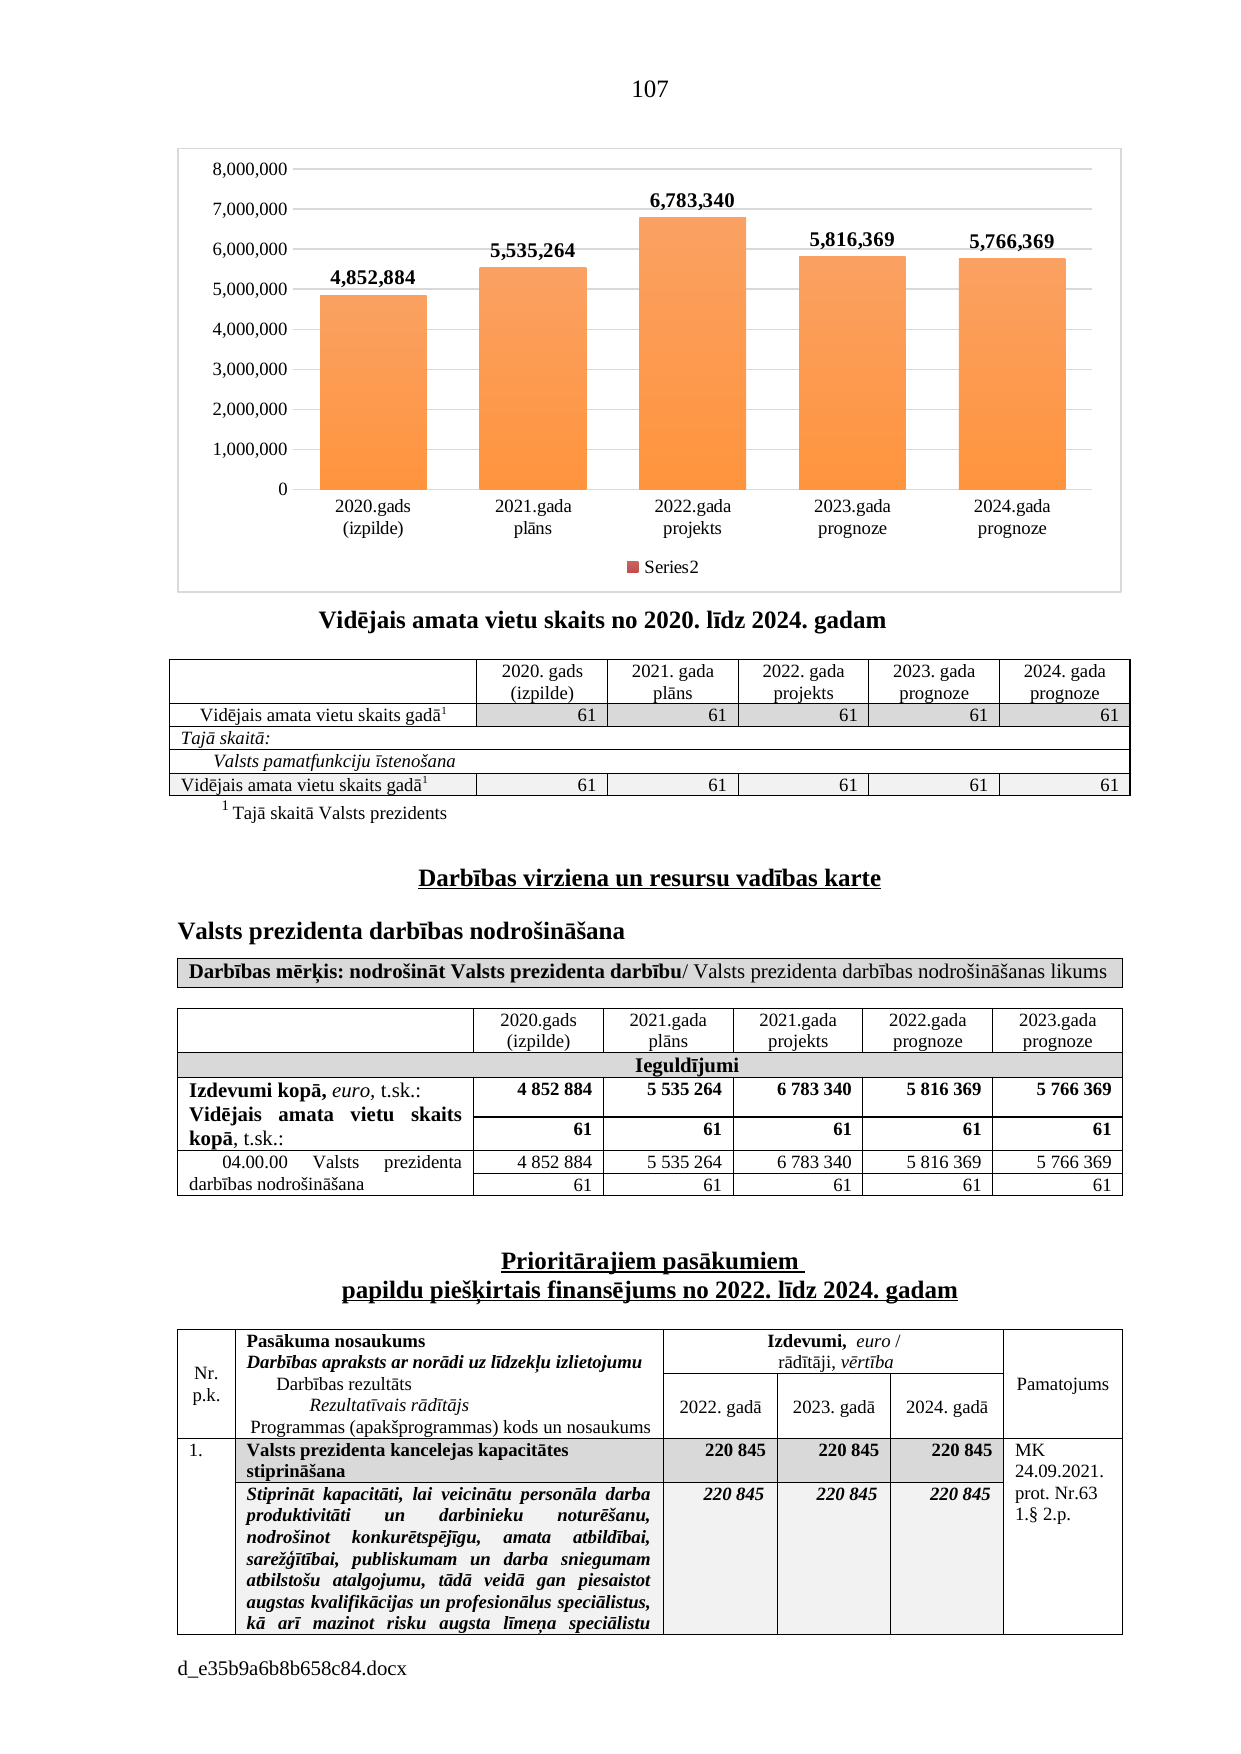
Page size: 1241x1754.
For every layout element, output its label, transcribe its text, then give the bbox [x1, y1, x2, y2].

table_cell 04.00.00 Valsts prezidenta darbības nodrošināšana [178, 1151, 473, 1195]
table_cell 61 [863, 1118, 992, 1150]
table_cell 220 845 [664, 1439, 777, 1482]
table_cell Ieguldījumi [178, 1053, 1122, 1077]
table_header [170, 660, 476, 703]
table_header 2020. gads (izpilde) [477, 660, 607, 703]
table_header [320, 480, 427, 484]
table_header 2023.gada prognoze [993, 1009, 1122, 1052]
table_cell 61 [608, 774, 738, 795]
table_cell 61 [608, 704, 738, 726]
table_header [178, 1009, 473, 1052]
table_cell 6 783 340 [734, 1151, 862, 1172]
table_cell 220 845 [778, 1483, 890, 1634]
table_cell 5 816 369 [863, 1151, 992, 1172]
table_cell 2023. gadā [778, 1374, 890, 1437]
table_cell 61 [739, 704, 868, 726]
table_header 2021. gada plāns [608, 660, 738, 703]
table_cell 5 535 264 [604, 1151, 733, 1172]
table_cell 61 [1000, 704, 1129, 726]
table_cell 61 [474, 1174, 603, 1195]
table_header 2020.gads (izpilde) [474, 1009, 603, 1052]
table_cell 61 [869, 774, 999, 795]
text Vidējais amata vietu skaits no 2020. līdz 2024. gadam [318, 605, 1122, 634]
table_cell 61 [1000, 774, 1129, 795]
table_cell 61 [993, 1174, 1122, 1195]
table_header 2023. gada prognoze [869, 660, 999, 703]
table_cell 5 816 369 [863, 1078, 992, 1116]
table_cell 61 [604, 1174, 733, 1195]
table_cell 220 845 [891, 1439, 1003, 1482]
table_cell 220 845 [891, 1483, 1003, 1634]
table_cell 6 783 340 [734, 1078, 862, 1116]
table_cell 61 [477, 704, 607, 726]
table_cell Izdevumi kopā, euro, t.sk.: Vidējais amata vietu skaits kopā, t.sk.: [178, 1078, 473, 1150]
text papildu piešķirtais finansējums no 2022. līdz 2024. gadam [177, 1275, 1122, 1304]
table_cell Vidējais amata vietu skaits gadā1 [170, 774, 476, 795]
table_cell Valsts prezidenta kancelejas kapacitātes stiprināšana [236, 1439, 663, 1482]
table_cell 61 [739, 774, 868, 795]
table_cell 61 [863, 1174, 992, 1195]
table_cell 61 [604, 1118, 733, 1150]
table_cell 61 [477, 774, 607, 795]
table_cell 61 [993, 1118, 1122, 1150]
table_cell MK 24.09.2021. prot. Nr.63 1.§ 2.p. [1004, 1439, 1122, 1634]
table_cell Valsts pamatfunkciju īstenošana [170, 750, 1129, 773]
table_cell 5 535 264 [604, 1078, 733, 1116]
table_cell 2024. gadā [891, 1374, 1003, 1437]
table_header Darbības mērķis: nodrošināt Valsts prezidenta darbību/ Valsts prezidenta darbības nodrošināšanas likums [178, 959, 1122, 987]
table_header 2024. gada prognoze [1000, 660, 1129, 703]
table_header 2021.gada projekts [734, 1009, 862, 1052]
table_cell 5 766 369 [993, 1078, 1122, 1116]
table_header Pamatojums [1004, 1330, 1122, 1437]
text 1 Tajā skaitā Valsts prezidents [177, 796, 1122, 825]
table_cell Vidējais amata vietu skaits gadā1 [170, 704, 476, 726]
table_cell Tajā skaitā: [170, 727, 1129, 749]
text Darbības virziena un resursu vadības karte [177, 863, 1122, 891]
table_cell 220 845 [664, 1483, 777, 1634]
table_header Izdevumi, euro / rādītāji, vērtība [664, 1330, 1003, 1373]
table_cell 5 766 369 [993, 1151, 1122, 1172]
table_cell 4 852 884 [474, 1151, 603, 1172]
table_header 2022.gada prognoze [863, 1009, 992, 1052]
text Valsts prezidenta darbības nodrošināšana [177, 916, 1122, 945]
table_cell 2022. gadā [664, 1374, 777, 1437]
table_cell 1. [178, 1439, 235, 1634]
table_cell 61 [734, 1118, 862, 1150]
table_header Nr. p.k. [178, 1330, 235, 1437]
table_cell 4 852 884 [474, 1078, 603, 1116]
text Prioritārajiem pasākumiem [177, 1246, 1122, 1275]
table_header 2021.gada plāns [604, 1009, 733, 1052]
table_cell 61 [474, 1118, 603, 1150]
table_cell 220 845 [778, 1439, 890, 1482]
table_cell 61 [734, 1174, 862, 1195]
table_header 2022. gada projekts [739, 660, 868, 703]
table_cell 61 [869, 704, 999, 726]
table_header [480, 479, 586, 483]
